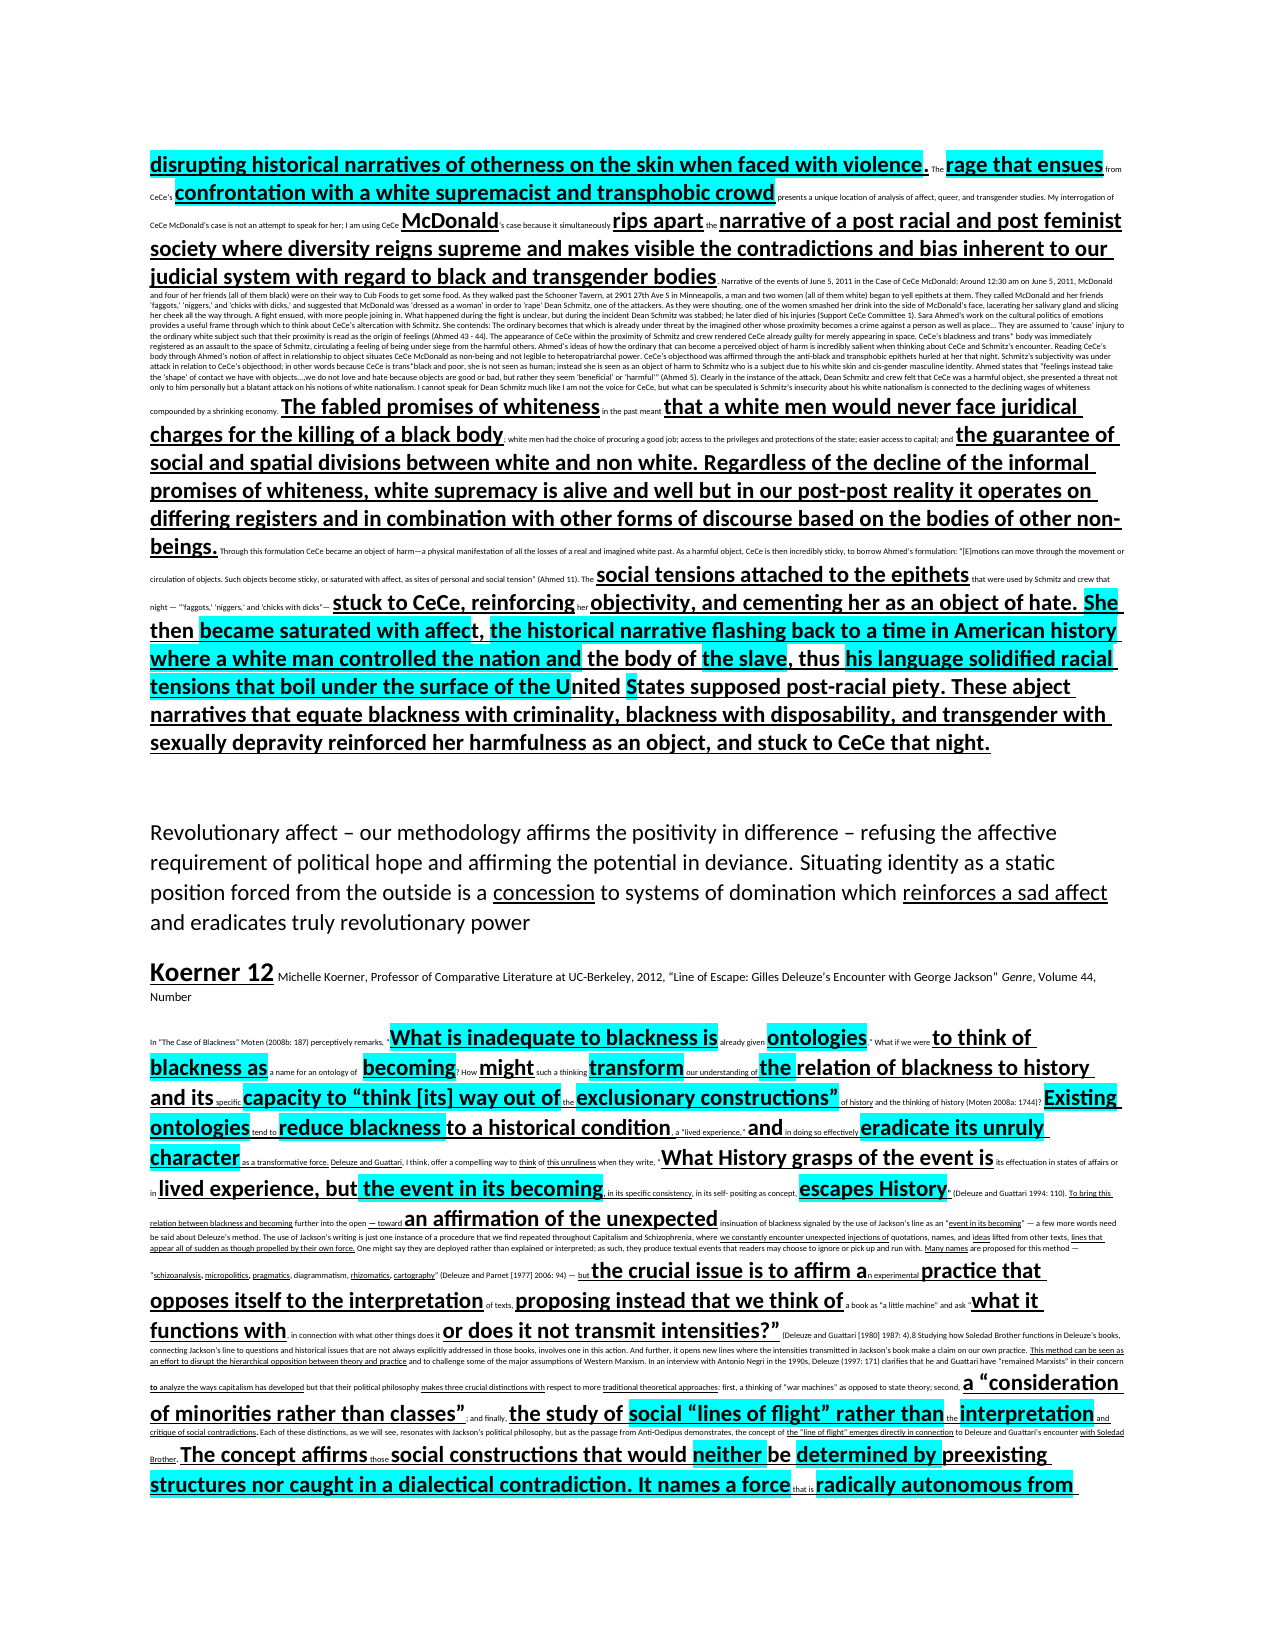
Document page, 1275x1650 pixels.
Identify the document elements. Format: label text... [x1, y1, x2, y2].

text Koerner 12 Michelle Koerner, Professor of Comparative Literature at UC-Berkeley, 2012, “Line of Escape: Gilles Deleuze’s Encounter with George Jackson” Genre, Volume 44, Number [150, 955, 1125, 1005]
text Revolutionary affect – our methodology affirms the positivity in difference – refusing the affective requirement of political hope and affirming the potential in deviance. Situating identity as a static position forced from the outside is a concession to systems of domination which reinforces a sad affect and eradicates truly revolutionary power [150, 818, 1125, 936]
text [150, 1023, 1125, 1498]
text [150, 150, 1125, 756]
